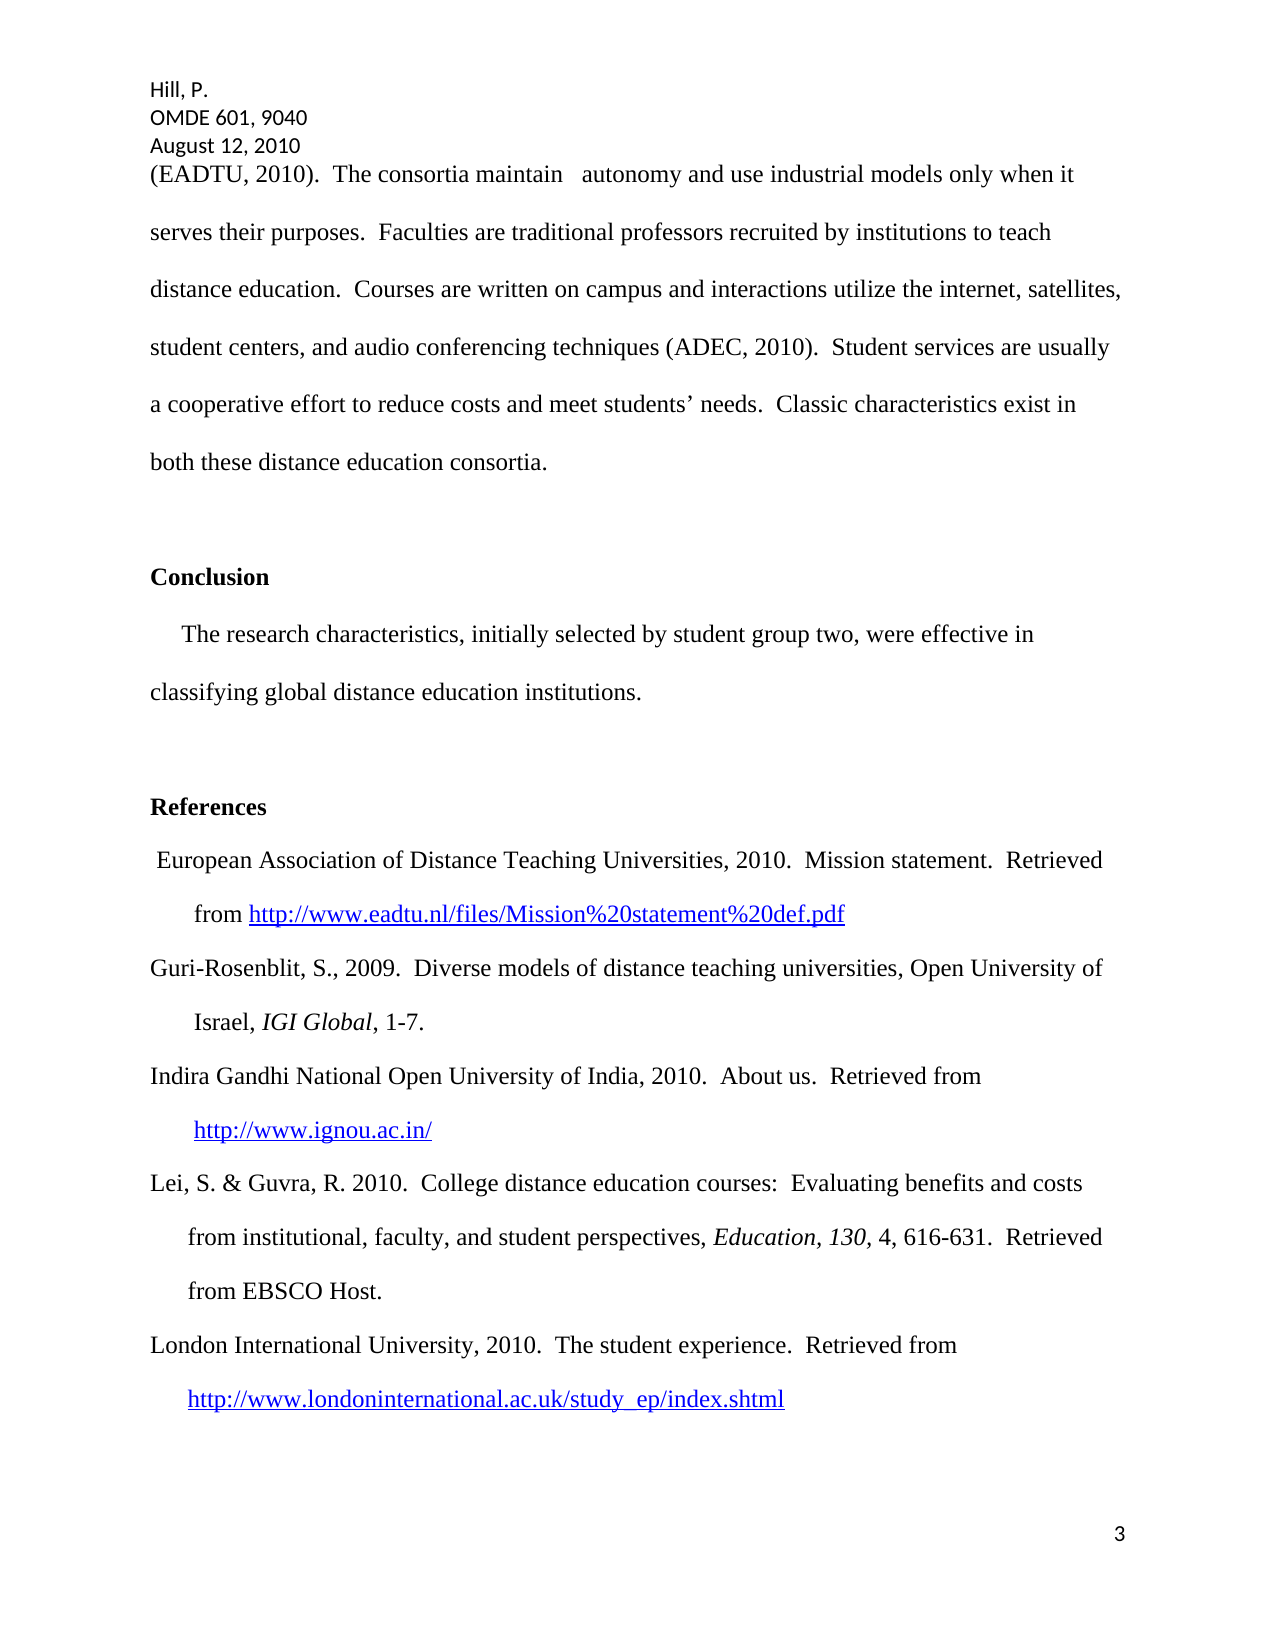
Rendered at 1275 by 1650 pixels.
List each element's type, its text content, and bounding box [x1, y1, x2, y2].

text Conclusion [150, 562, 1125, 590]
text European Association of Distance Teaching Universities, 2010. Mission statement. Retrieved [150, 845, 1125, 874]
text from EBSCO Host. [150, 1276, 1125, 1305]
text Lei, S. & Guvra, R. 2010. College distance education courses: Evaluating benefits and costs [150, 1168, 1125, 1197]
text References [150, 792, 1125, 820]
text http://www.londoninternational.ac.uk/study_ep/index.shtml [150, 1384, 1125, 1413]
text London International University, 2010. The student experience. Retrieved from [150, 1330, 1125, 1359]
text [150, 159, 1125, 475]
text from http://www.eadtu.nl/files/Mission%20statement%20def.pdf [150, 899, 1125, 928]
text http://www.ignou.ac.in/ [150, 1115, 1125, 1143]
text The research characteristics, initially selected by student group two, were effective in classifying global distance education institutions. [150, 619, 1125, 705]
text Guri-Rosenblit, S., 2009. Diverse models of distance teaching universities, Open University of [150, 953, 1125, 982]
text from institutional, faculty, and student perspectives, Education, 130, 4, 616-631. Retrieved [150, 1222, 1125, 1251]
text Indira Gandhi National Open University of India, 2010. About us. Retrieved from [150, 1061, 1125, 1089]
text Israel, IGI Global, 1-7. [150, 1007, 1125, 1036]
